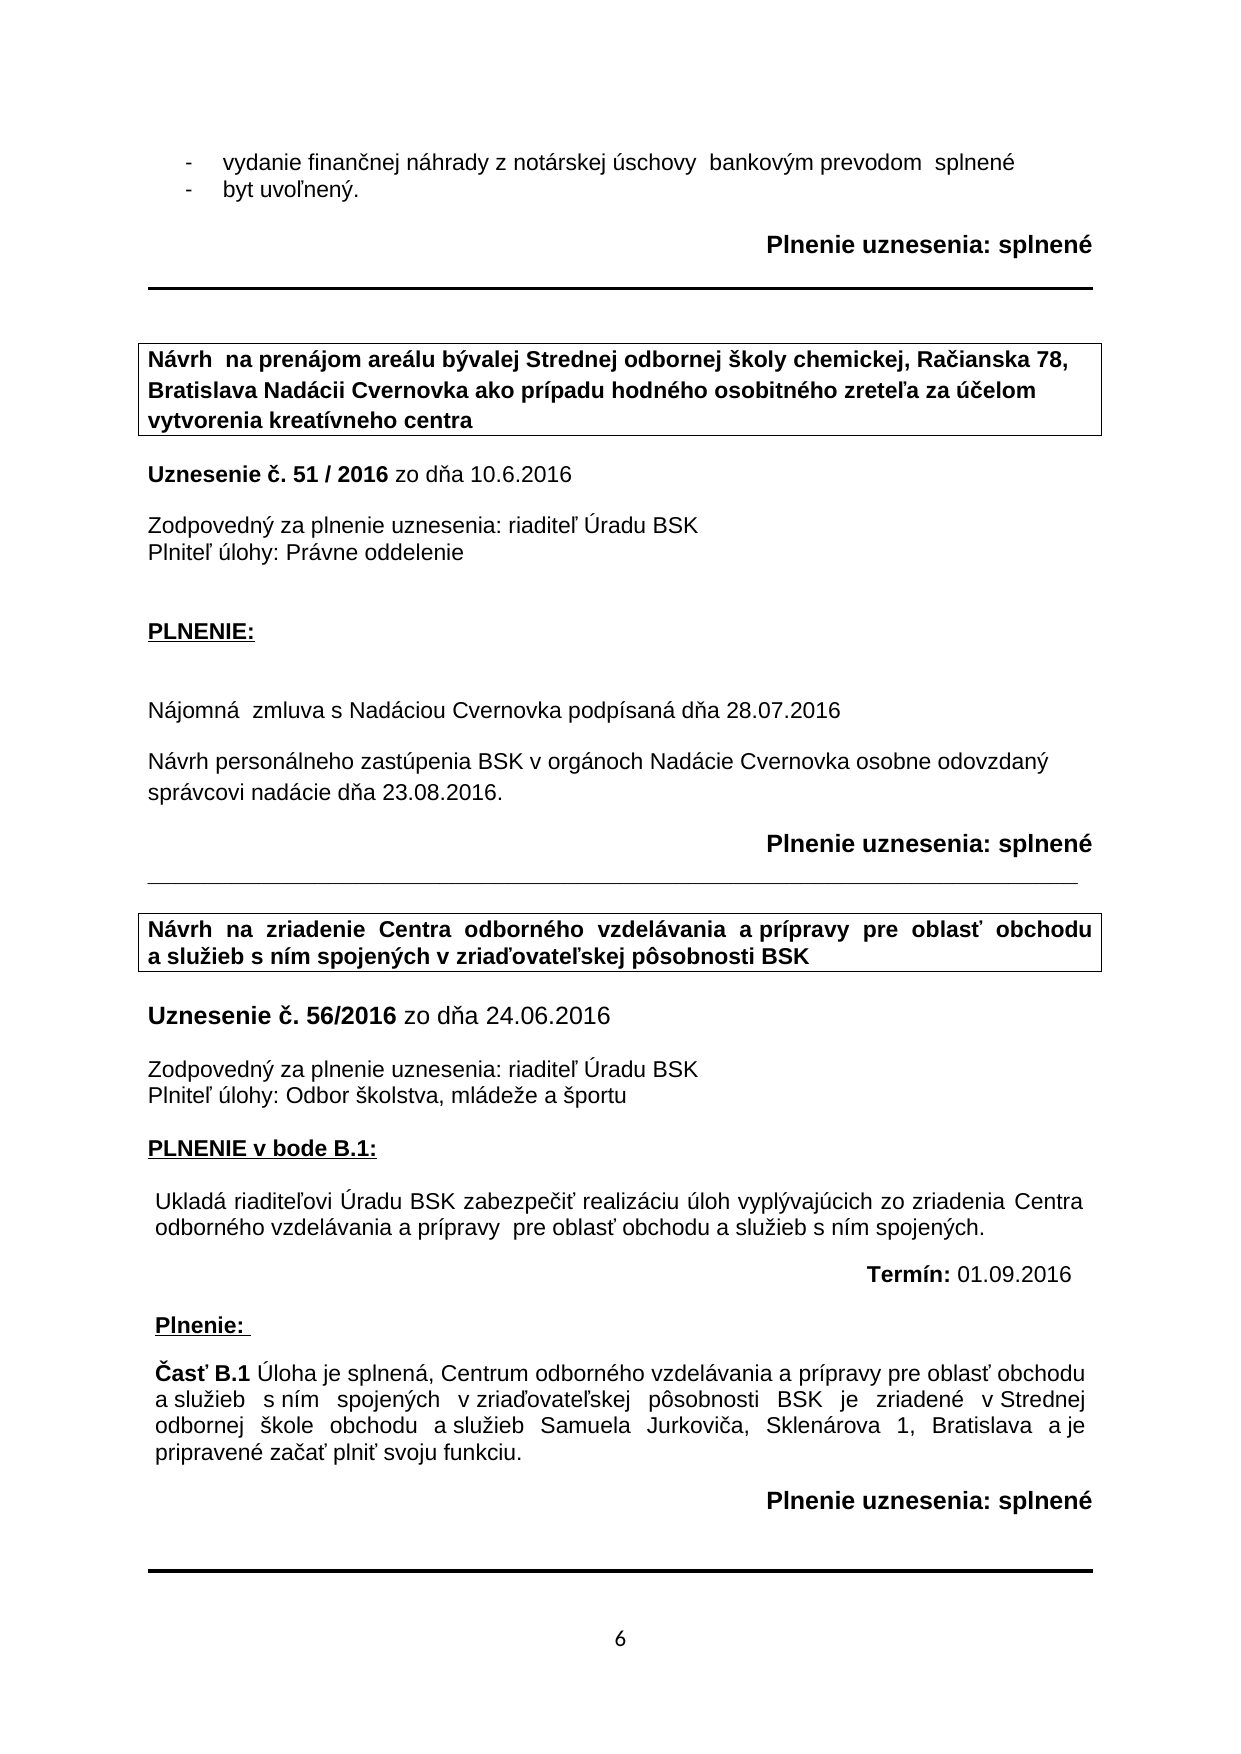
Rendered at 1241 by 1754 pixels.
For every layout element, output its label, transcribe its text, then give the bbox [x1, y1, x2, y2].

text Plniteľ úlohy: Právne oddelenie [148, 538, 1093, 565]
text ___________________________________________________________________ [148, 858, 1093, 887]
list byt uvoľnený. [185, 176, 1093, 204]
text Uznesenie č. 51 / 2016 zo dňa 10.6.2016 [148, 461, 1093, 487]
text Plnenie uznesenia: splnené [148, 829, 1093, 858]
text Návrh na zriadenie Centra odborného vzdelávania a prípravy pre oblasť obchodu a služieb s ním spojených v zriaďovateľskej pôsobnosti BSK [139, 914, 1101, 971]
text PLNENIE: [148, 618, 1093, 644]
text PLNENIE v bode B.1: [148, 1135, 1093, 1162]
text Ukladá riaditeľovi Úradu BSK zabezpečiť realizáciu úloh vyplývajúcich zo zriadenia Centra odborného vzdelávania a prípravy pre oblasť obchodu a služieb s ním spojených. [155, 1188, 1089, 1241]
text Zodpovedný za plnenie uznesenia: riaditeľ Úradu BSK [148, 512, 1093, 538]
text Plnenie uznesenia: splnené [148, 1486, 1093, 1515]
text Návrh personálneho zastúpenia BSK v orgánoch Nadácie Cvernovka osobne odovzdaný správcovi nadácie dňa 23.08.2016. [148, 748, 1093, 805]
text Zodpovedný za plnenie uznesenia: riaditeľ Úradu BSK [148, 1056, 1093, 1082]
text Plnenie: [155, 1312, 1089, 1339]
text Plnenie uznesenia: splnené [148, 230, 1093, 259]
text Časť B.1 Úloha je splnená, Centrum odborného vzdelávania a prípravy pre oblasť obchodu a služieb s ním spojených v zriaďovateľskej pôsobnosti BSK je zriadené v Strednej odbornej škole obchodu a služieb Samuela Jurkoviča, Sklenárova 1, Bratislava a je pripravené začať plniť svoju funkciu. [155, 1360, 1085, 1465]
text Plniteľ úlohy: Odbor školstva, mládeže a športu [148, 1082, 1093, 1109]
text Návrh na prenájom areálu bývalej Strednej odbornej školy chemickej, Račianska 78, Bratislava Nadácii Cvernovka ako prípadu hodného osobitného zreteľa za účelom vytvorenia kreatívneho centra [139, 344, 1101, 435]
text Uznesenie č. 56/2016 zo dňa 24.06.2016 [148, 1001, 1093, 1030]
text Termín: 01.09.2016 [155, 1261, 1089, 1288]
text Nájomná zmluva s Nadáciou Cvernovka podpísaná dňa 28.07.2016 [148, 697, 1093, 723]
list vydanie finančnej náhrady z notárskej úschovy bankovým prevodom splnené [185, 148, 1093, 176]
